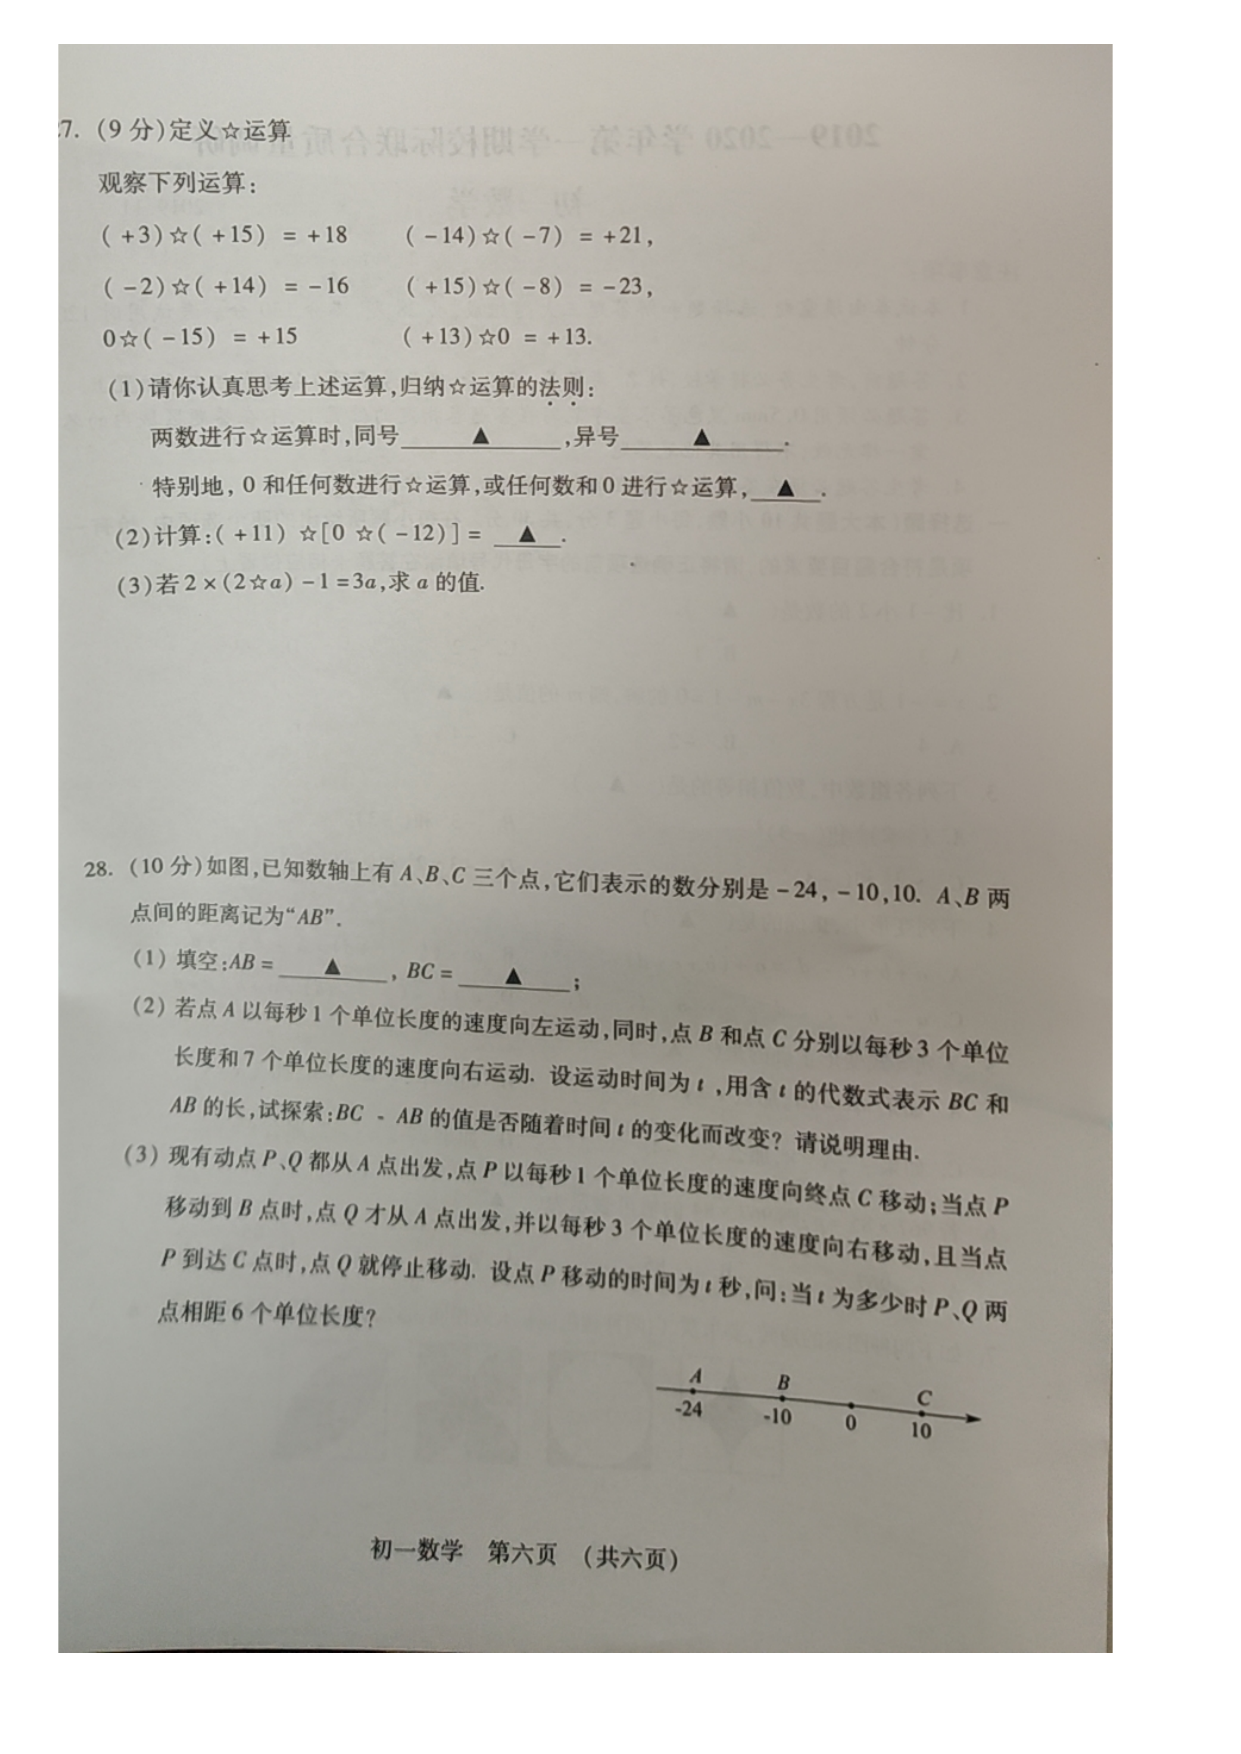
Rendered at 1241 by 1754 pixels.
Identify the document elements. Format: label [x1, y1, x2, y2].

picture [58, 44, 1113, 1653]
